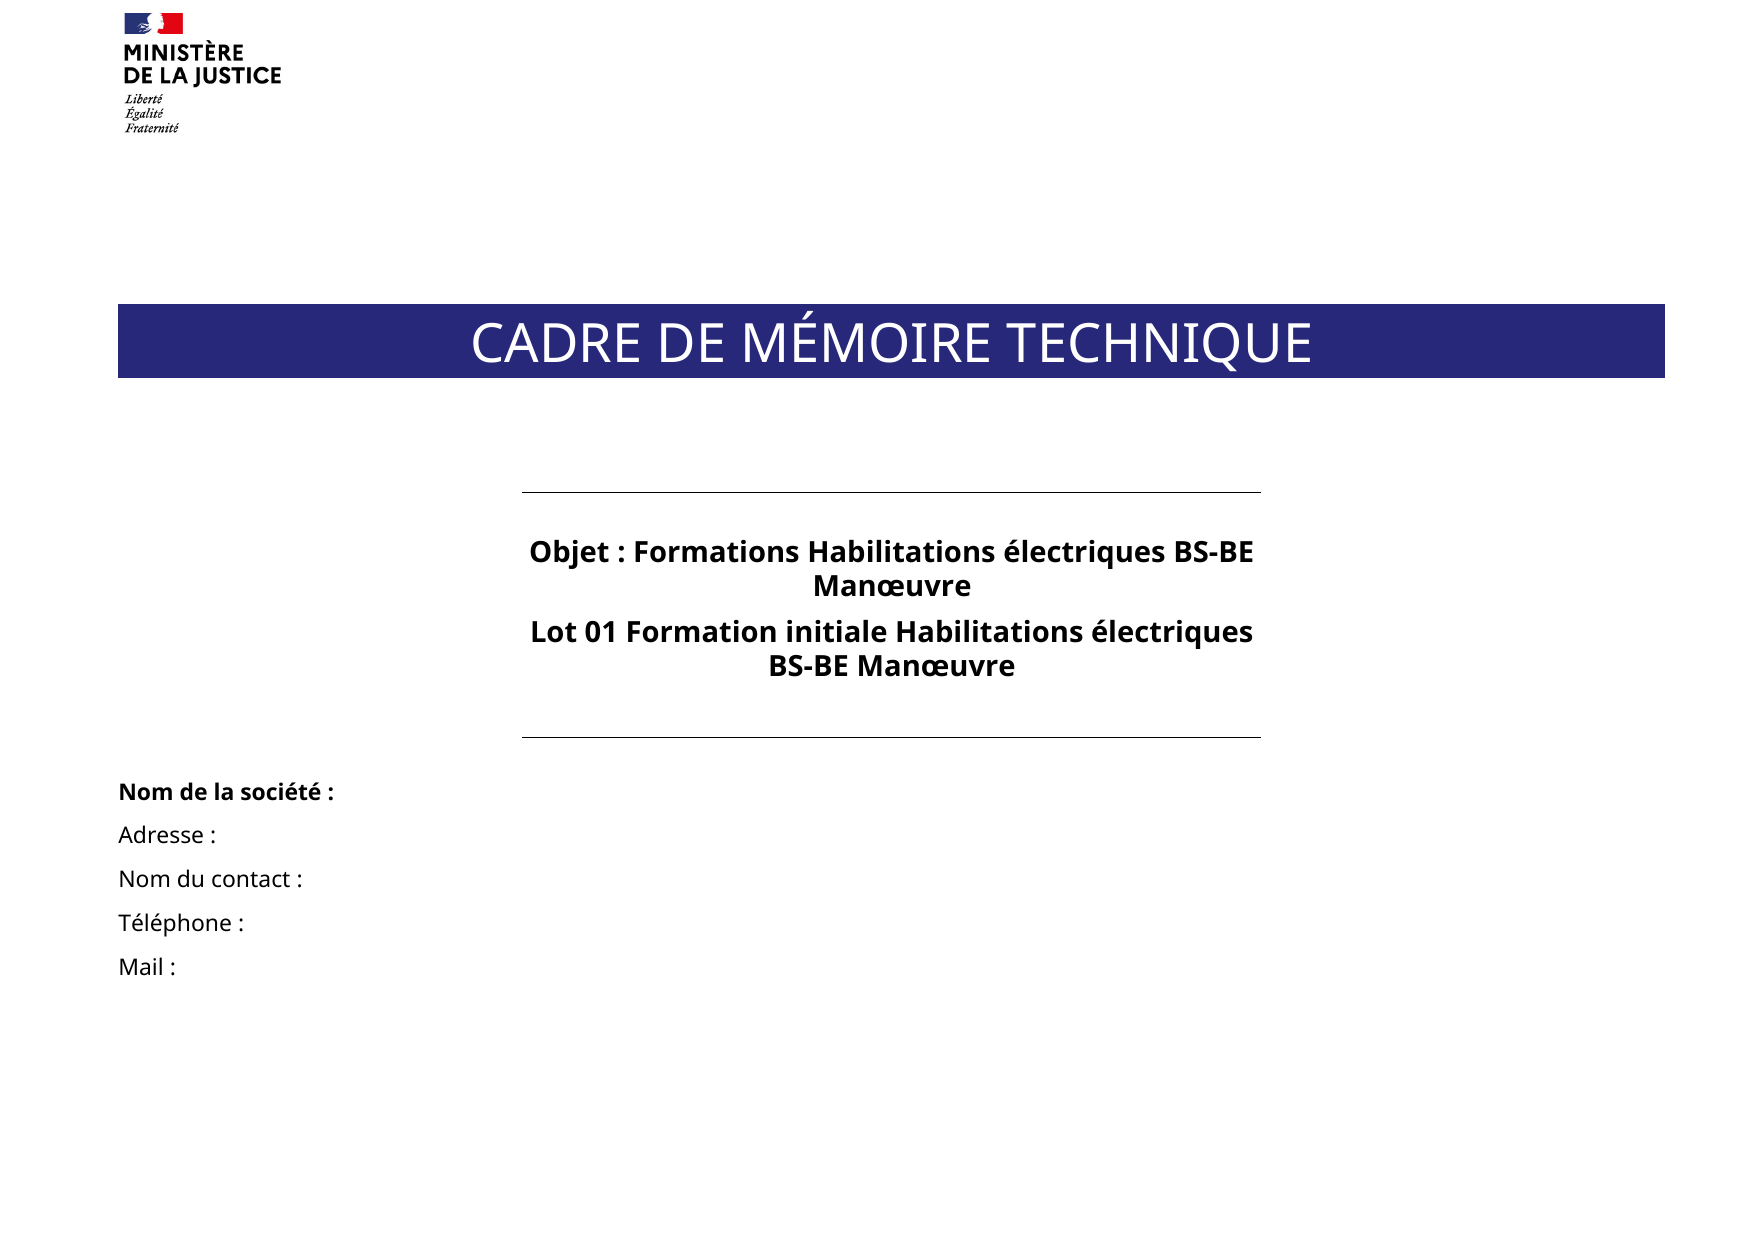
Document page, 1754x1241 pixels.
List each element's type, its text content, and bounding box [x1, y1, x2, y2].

table_header Objet : Formations Habilitations électriques BS-BE Manœuvre Lot 01 Formation initiale Habilitations électriques BS-BE Manœuvre [522, 493, 1261, 737]
text Adresse : [118, 819, 1665, 851]
text Mail : [118, 951, 1665, 982]
subtitle Cadre de mémoire technique [118, 304, 1665, 378]
text Nom de la société : [118, 776, 1665, 807]
picture [118, 0, 286, 146]
text Téléphone : [118, 907, 1665, 938]
text Nom du contact : [118, 863, 1665, 894]
